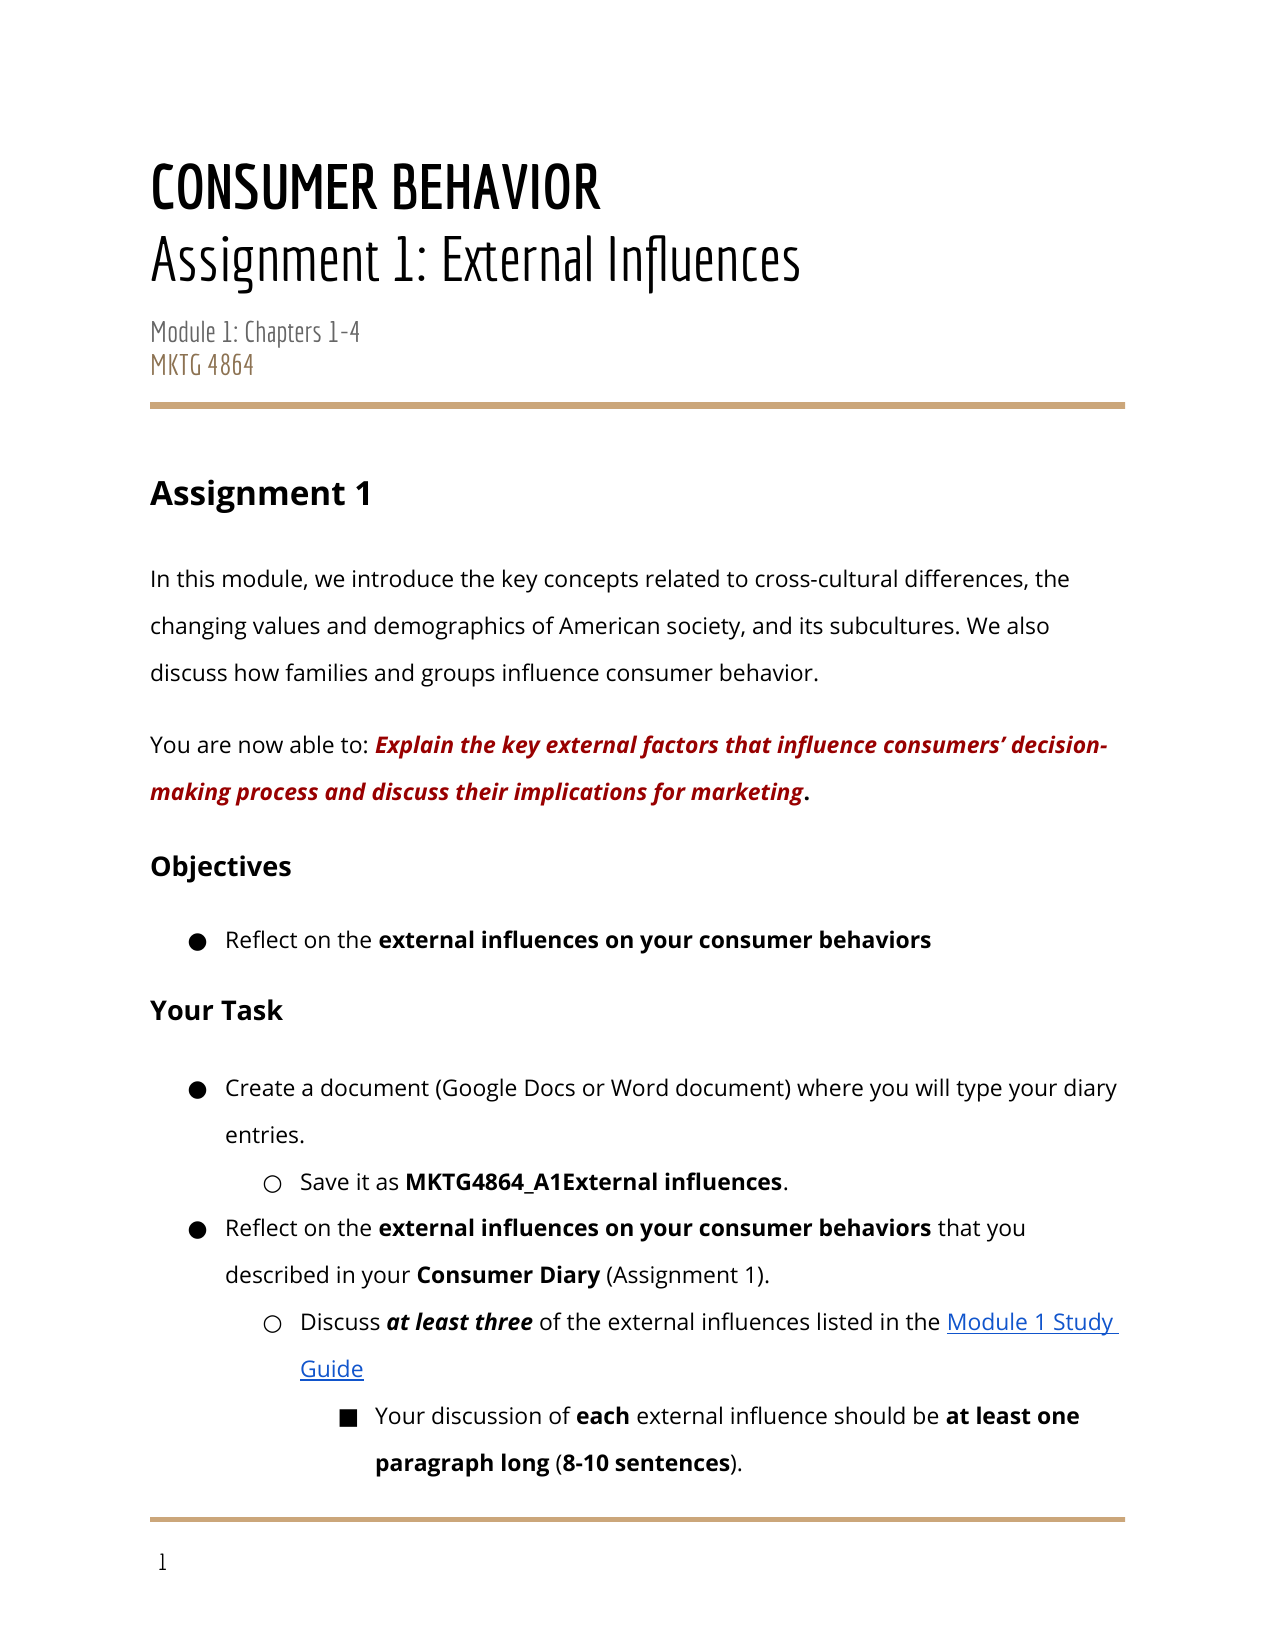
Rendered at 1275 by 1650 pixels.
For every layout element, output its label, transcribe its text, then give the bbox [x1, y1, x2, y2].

text In this module, we introduce the key concepts related to cross-cultural differences, the changing values and demographics of American society, and its subcultures. We also discuss how families and groups influence consumer behavior. [150, 563, 1125, 688]
list Reflect on the external influences on your consumer behaviors that you described in your Consumer Diary (Assignment 1). [187, 1212, 1125, 1290]
list Reflect on the external influences on your consumer behaviors [187, 924, 1125, 955]
subtitle Your Task [150, 991, 1125, 1028]
list Create a document (Google Docs or Word document) where you will type your diary entries. [187, 1072, 1125, 1150]
list Your discussion of each external influence should be at least one paragraph long (8-10 sentences). [337, 1400, 1125, 1478]
subtitle Module 1: Chapters 1-4 [150, 314, 1125, 348]
picture [150, 402, 1125, 409]
subtitle Assignment 1 [150, 470, 1125, 515]
picture [150, 1517, 1125, 1522]
text You are now able to: Explain the key external factors that influence consumers’ decision-making process and discuss their implications for marketing. [150, 729, 1125, 807]
subtitle MKTG 4864 [150, 348, 1125, 381]
list Discuss at least three of the external influences listed in the Module 1 Study Guide [262, 1306, 1125, 1384]
subtitle Objectives [150, 847, 1125, 884]
title CONSUMER BEHAVIOR Assignment 1: External Influences [150, 150, 1125, 293]
list Save it as MKTG4864_A1External influences. [262, 1165, 1125, 1197]
